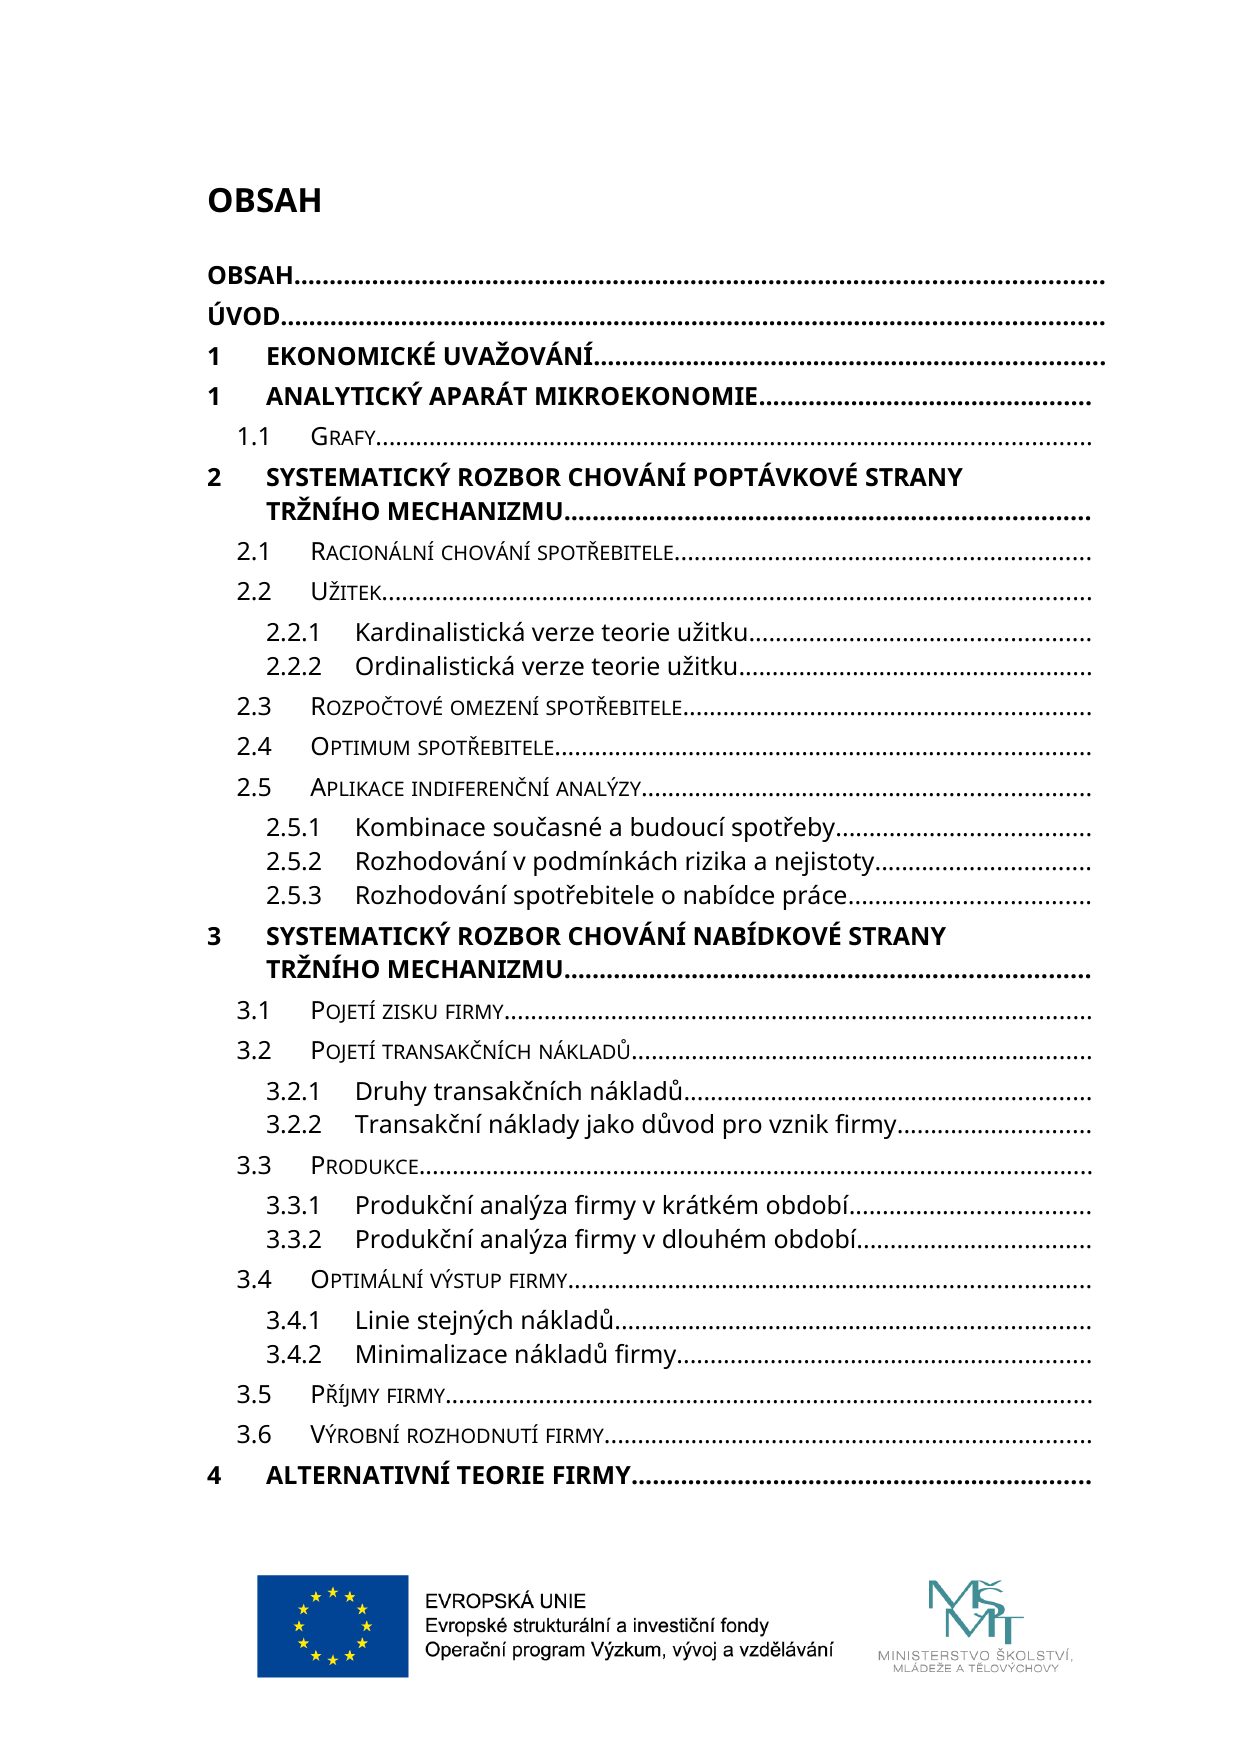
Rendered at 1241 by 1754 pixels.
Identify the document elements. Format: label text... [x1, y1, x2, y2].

text 2.2.2 Ordinalistická verze teorie užitku 23 [266, 648, 1063, 682]
text 2.2 Užitek 21 [236, 574, 1063, 608]
text 3.1 Pojetí zisku firmy 34 [236, 992, 1063, 1027]
text 2.5.1 Kombinace současné a budoucí spotřeby 25 [266, 810, 1063, 844]
text 1 Analytický aparát mikroekonomie 12 [207, 379, 1063, 413]
text 3.2 Pojetí transakčních nákladů 36 [236, 1033, 1063, 1067]
text 3.3 Produkce 38 [236, 1147, 1063, 1182]
text 3.5 Příjmy firmy 47 [236, 1377, 1063, 1411]
text 3.3.2 Produkční analýza firmy v dlouhém období 39 [266, 1222, 1063, 1256]
text 2.2.1 Kardinalistická verze teorie užitku 22 [266, 614, 1063, 648]
picture [206, 1524, 1123, 1728]
text 3 Systematický rozbor chování nabídkové strany tržního mechanizmu 33 [207, 918, 1063, 986]
text 3.3.1 Produkční analýza firmy v krátkém období 39 [266, 1188, 1063, 1222]
text OBSAH 3 [207, 258, 1063, 292]
text 2.5 Aplikace indiferenční analýzy 25 [236, 769, 1063, 803]
text 3.6 Výrobní rozhodnutí firmy 48 [236, 1417, 1063, 1451]
text 3.2.1 Druhy transakčních nákladů 36 [266, 1073, 1063, 1107]
text 3.4 Optimální výstup firmy 40 [236, 1262, 1063, 1296]
text 4 Alternativní teorie firmy 51 [207, 1457, 1063, 1492]
text 3.4.1 Linie stejných nákladů 40 [266, 1302, 1063, 1337]
text 3.4.2 Minimalizace nákladů firmy 40 [266, 1337, 1063, 1371]
text 2.4 Optimum spotřebitele 25 [236, 729, 1063, 763]
text 2.1 Racionální chování spotřebitele 15 [236, 534, 1063, 568]
text 2.5.3 Rozhodování spotřebitele o nabídce práce 27 [266, 878, 1063, 912]
text OBSAH [207, 177, 1122, 223]
text 1.1 Grafy 12 [236, 419, 1063, 453]
text Úvod 7 [207, 298, 1063, 332]
text 2.5.2 Rozhodování v podmínkách rizika a nejistoty 26 [266, 844, 1063, 878]
text 2 Systematický rozbor chování poptávkové strany tržního mechanizmu 13 [207, 459, 1063, 527]
text 3.2.2 Transakční náklady jako důvod pro vznik firmy 37 [266, 1107, 1063, 1141]
text 2.3 Rozpočtové omezení spotřebitele 24 [236, 689, 1063, 723]
text 1 ekonomické uvažování 8 [207, 338, 1063, 372]
